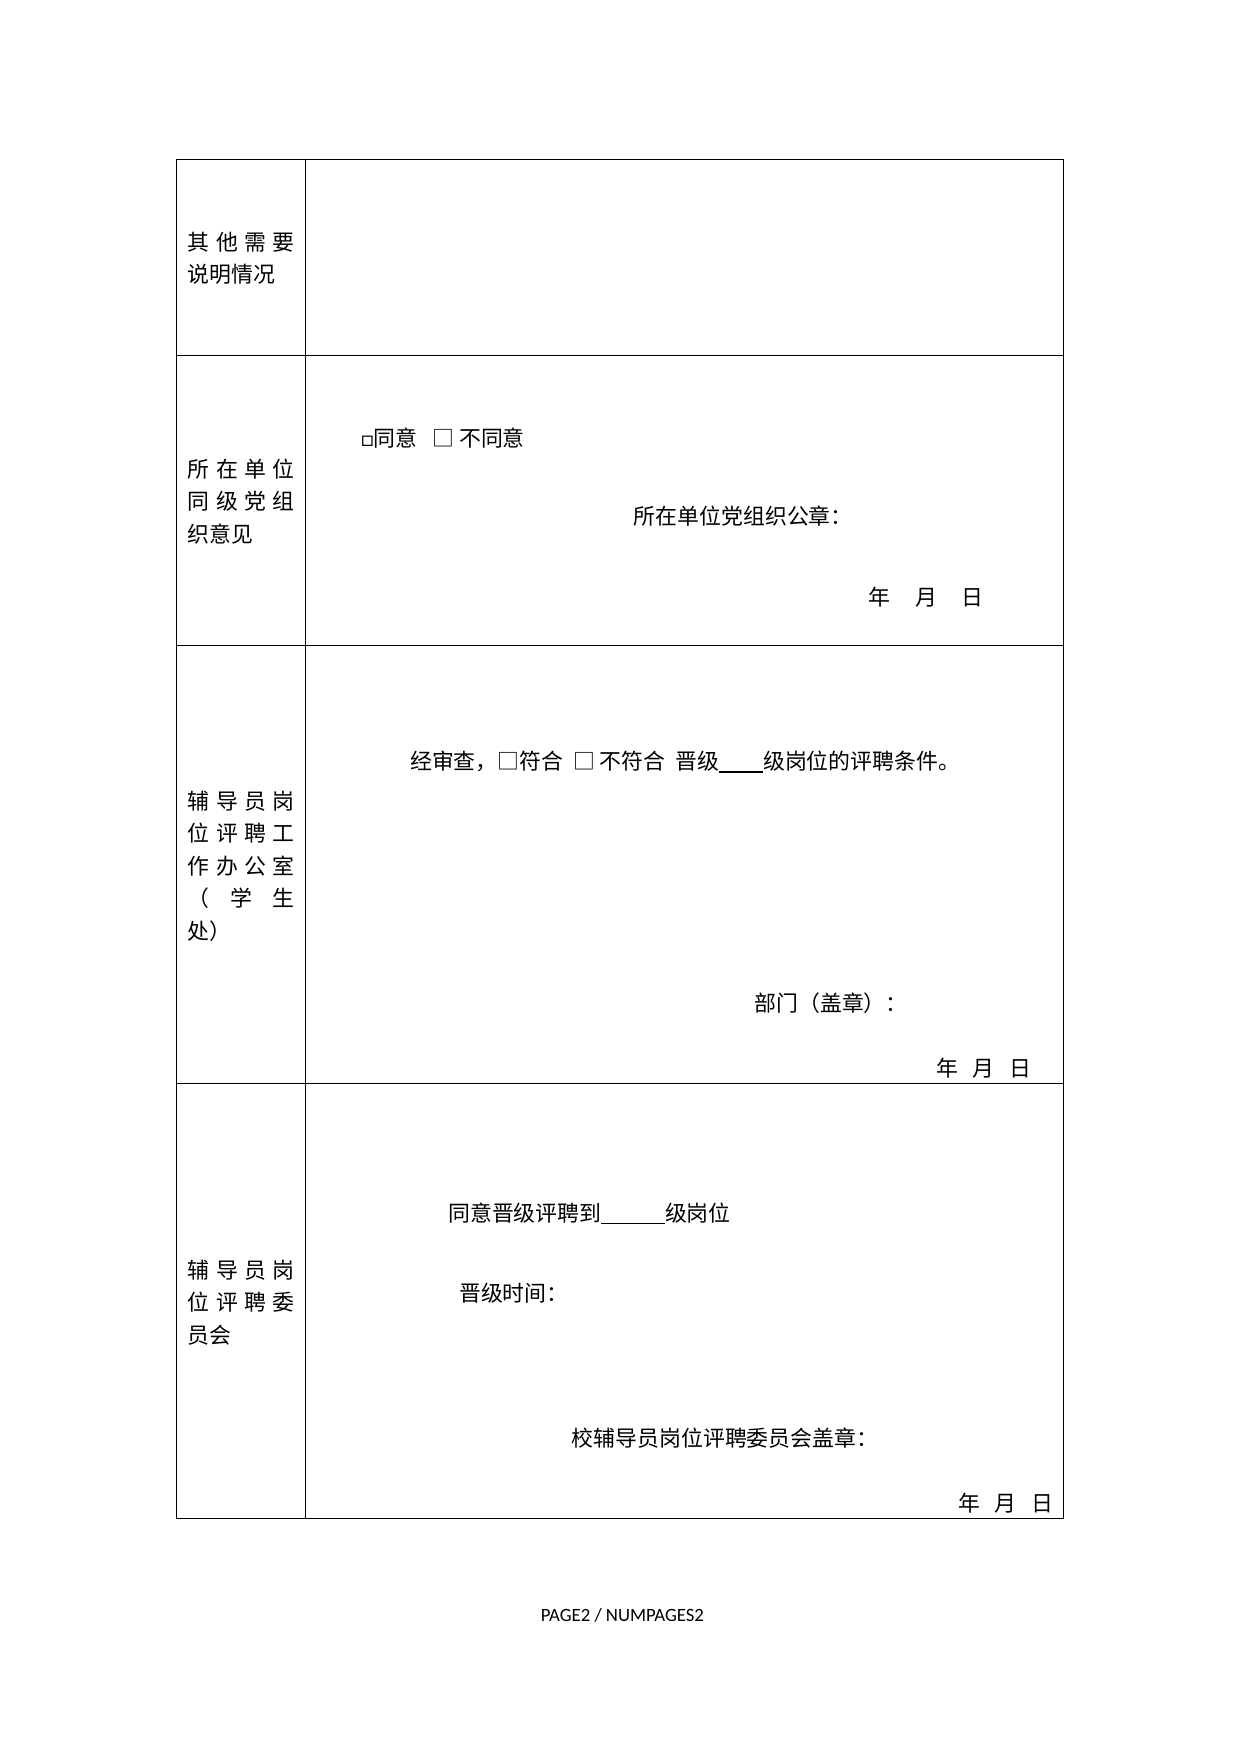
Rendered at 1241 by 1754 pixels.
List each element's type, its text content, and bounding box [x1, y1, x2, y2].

table_cell 其他需要说明情况 [177, 160, 305, 354]
table_cell 辅导员岗位评聘工作办公室（学生处） [177, 646, 305, 1083]
table_cell 同意晋级评聘到 级岗位 晋级时间： 校辅导员岗位评聘委员会盖章： 年 月 日 [306, 1084, 1063, 1518]
table_cell □同意 □ 不同意 所在单位党组织公章： 年 月 日 [306, 356, 1063, 645]
table_cell [306, 160, 1063, 354]
table_cell 所在单位同级党组织意见 [177, 356, 305, 645]
table_cell 经审查，□符合 □ 不符合 晋级 级岗位的评聘条件。 部门（盖章）： 年 月 日 [306, 646, 1063, 1083]
table_cell 辅导员岗位评聘委员会 [177, 1084, 305, 1518]
